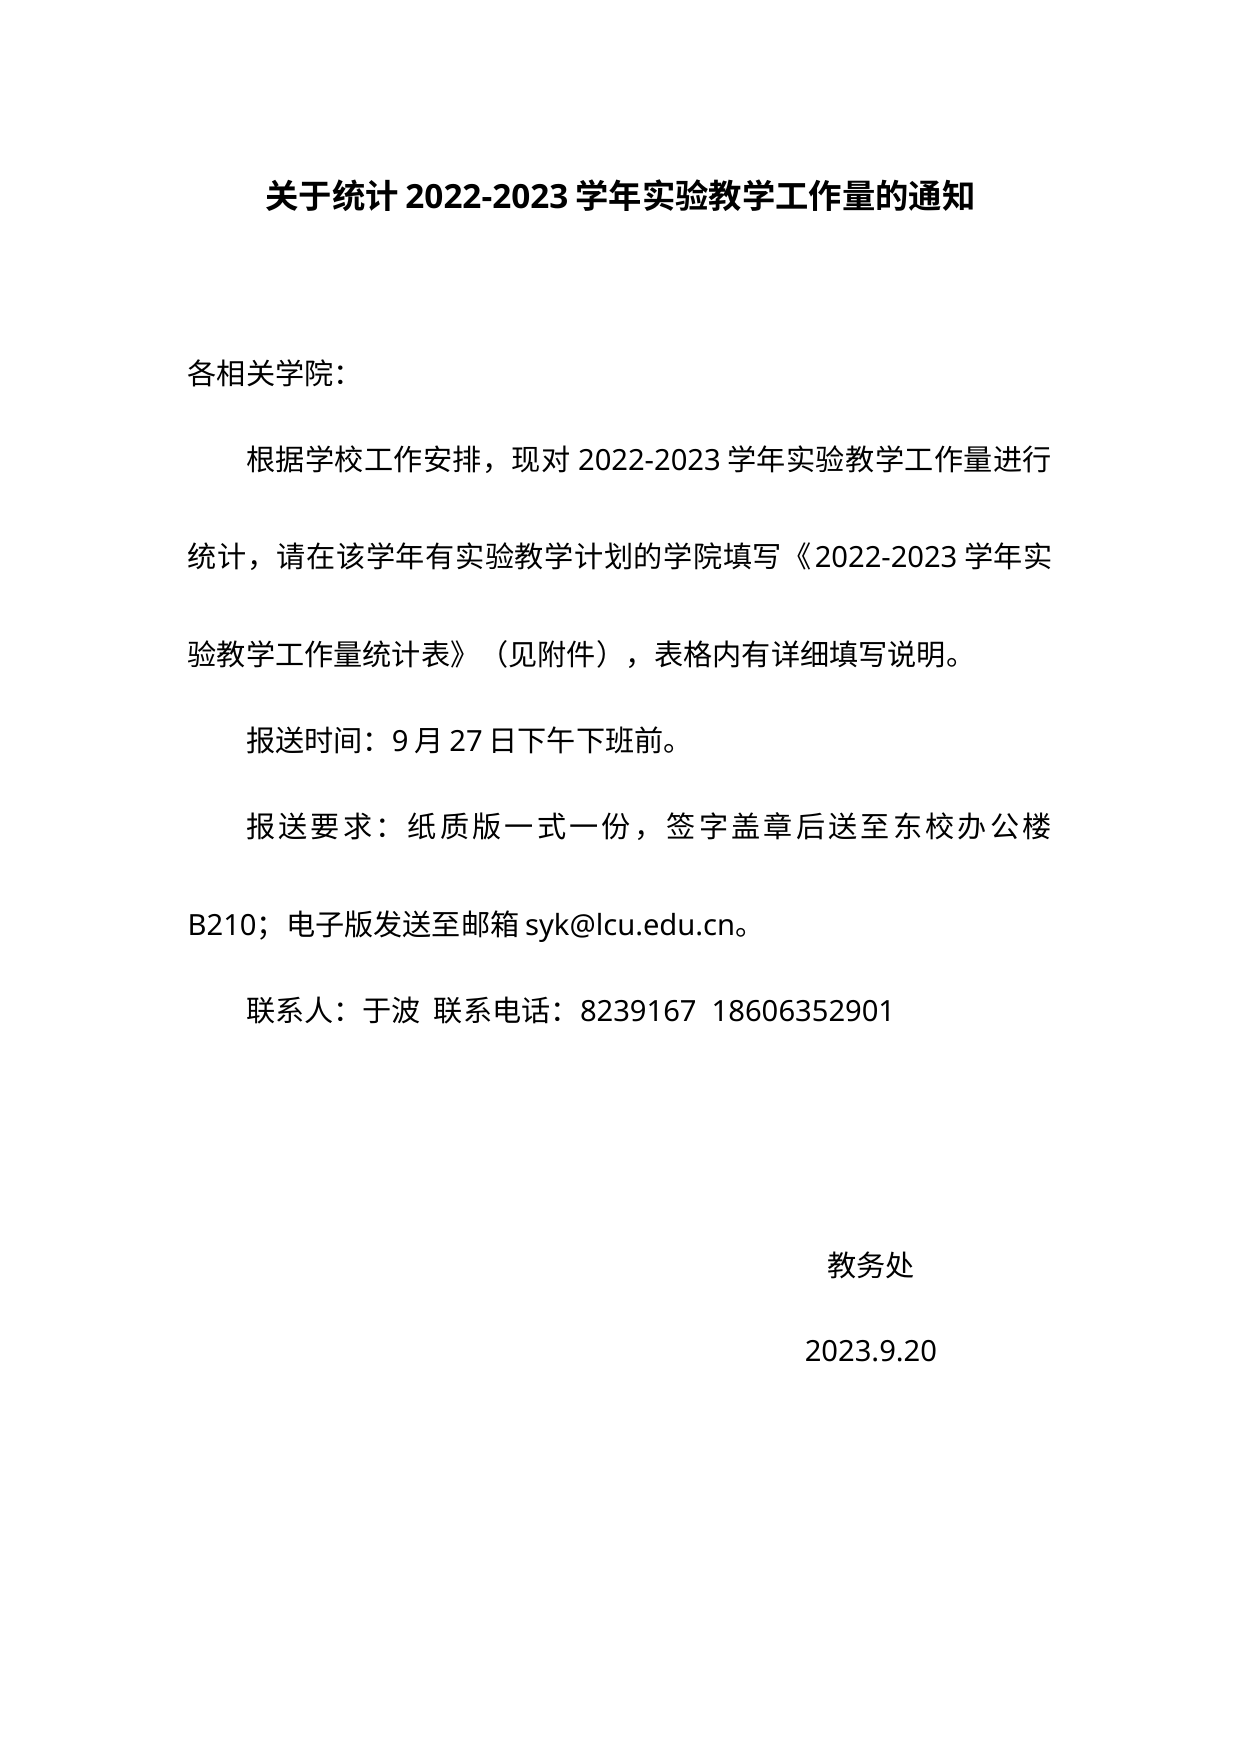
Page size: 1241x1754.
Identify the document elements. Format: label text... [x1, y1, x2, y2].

text 根据学校工作安排，现对2022-2023学年实验教学工作量进行统计，请在该学年有实验教学计划的学院填写《2022-2023学年实验教学工作量统计表》（见附件），表格内有详细填写说明。 [187, 425, 1053, 685]
text 报送时间：9月27日下午下班前。 [187, 706, 1053, 771]
text 联系人：于波 联系电话：8239167 18606352901 [187, 976, 1053, 1041]
text 教务处 [631, 1232, 1053, 1297]
text 关于统计2022-2023学年实验教学工作量的通知 [187, 162, 1053, 227]
text 报送要求：纸质版一式一份，签字盖章后送至东校办公楼B210；电子版发送至邮箱syk@lcu.edu.cn。 [187, 792, 1053, 955]
text 各相关学院： [187, 339, 1053, 404]
text 2023.9.20 [631, 1318, 1053, 1383]
